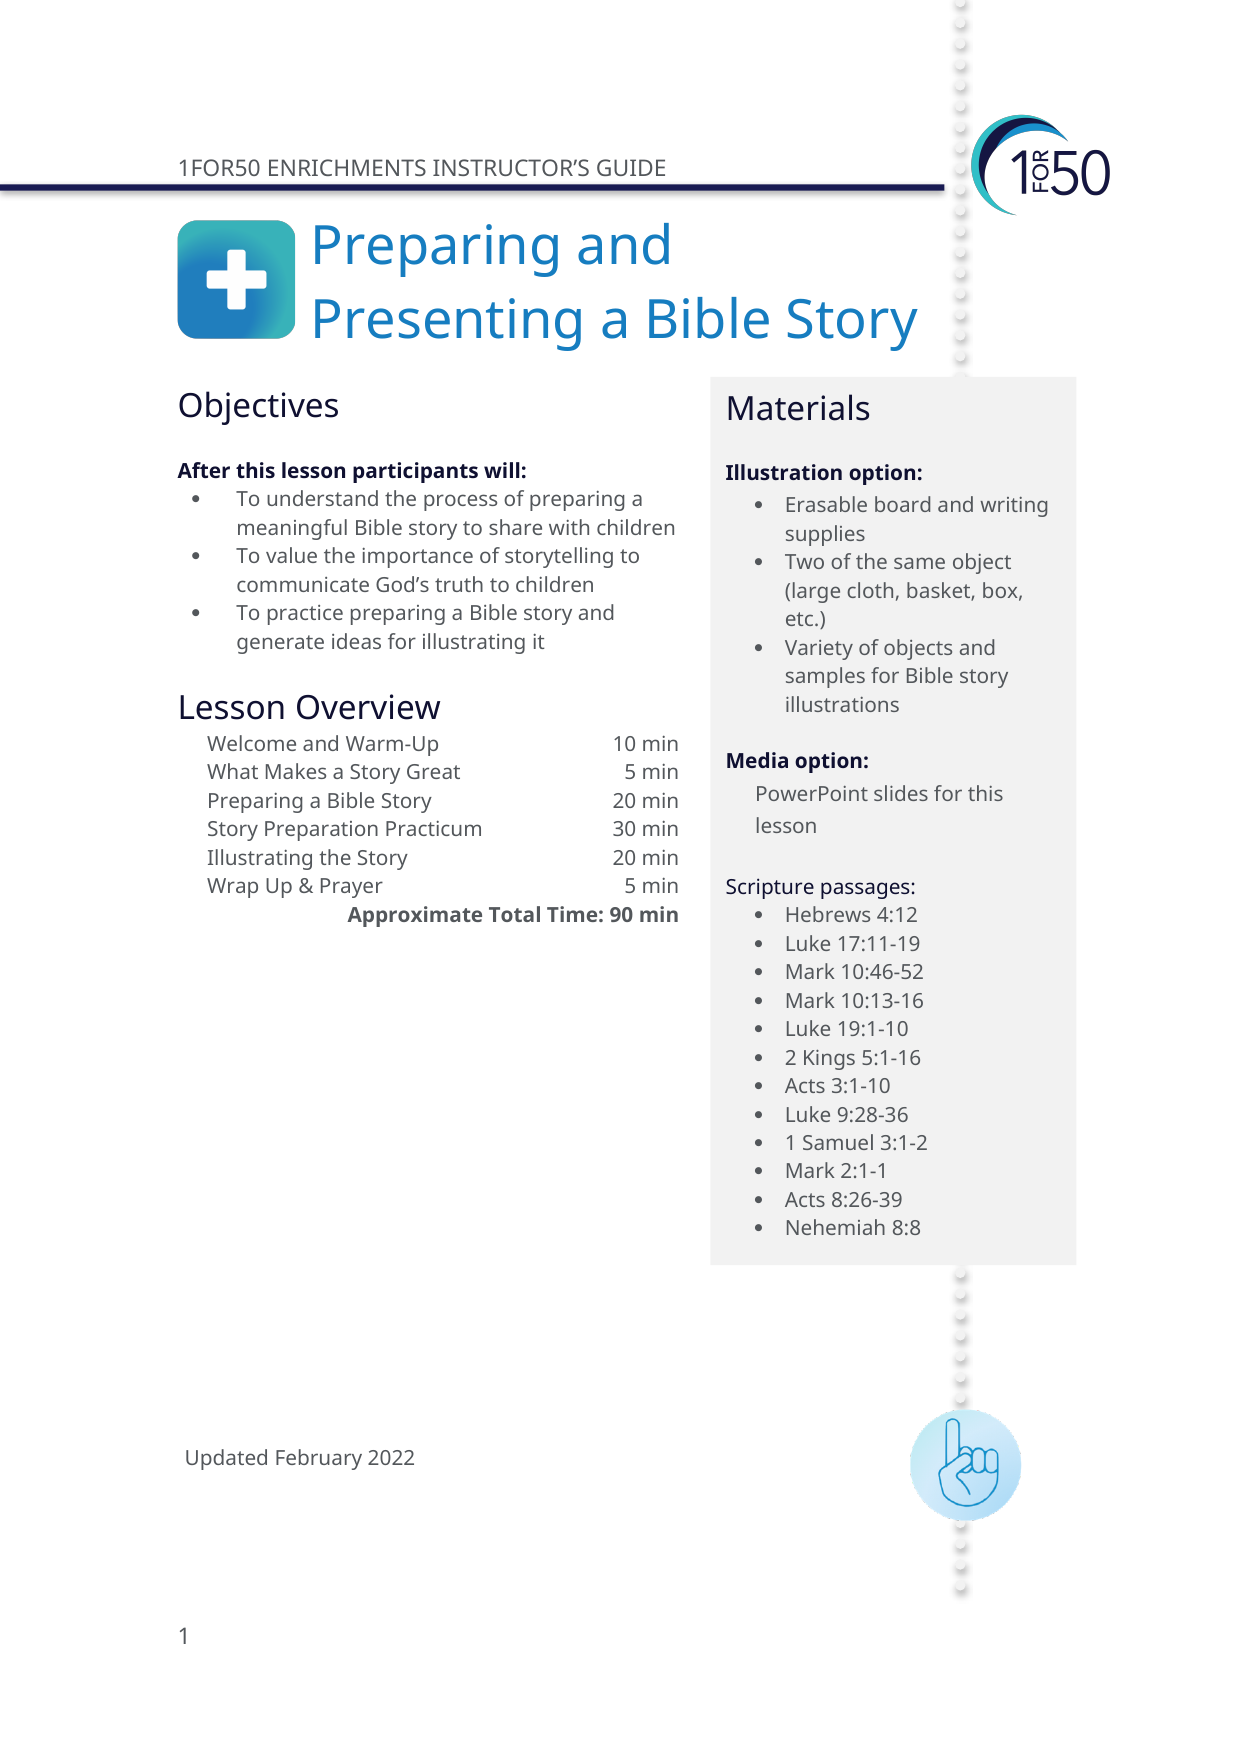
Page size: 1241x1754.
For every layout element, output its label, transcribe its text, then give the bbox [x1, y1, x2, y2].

text Story Preparation Practicum 30 min [207, 814, 710, 843]
text Illustrating the Story 20 min [207, 843, 710, 871]
text Wrap Up & Prayer 5 min [207, 871, 710, 900]
text Welcome and Warm-Up 10 min [207, 729, 710, 757]
text Preparing a Bible Story 20 min [207, 786, 710, 814]
list To practice preparing a Bible story and generate ideas for illustrating it [192, 598, 710, 655]
picture [906, 1407, 1025, 1525]
text What Makes a Story Great 5 min [207, 757, 710, 786]
text Objectives [177, 382, 710, 428]
picture [945, 91, 1136, 239]
text After this lesson participants will: [177, 456, 710, 484]
list To understand the process of preparing a meaningful Bible story to share with children [192, 484, 710, 541]
text Preparing and Presenting a Bible Story [310, 207, 946, 354]
picture [177, 220, 296, 339]
text Lesson Overview [177, 684, 710, 729]
text Approximate Total Time: 90 min [207, 900, 710, 928]
list To value the importance of storytelling to communicate God’s truth to children [192, 541, 710, 598]
